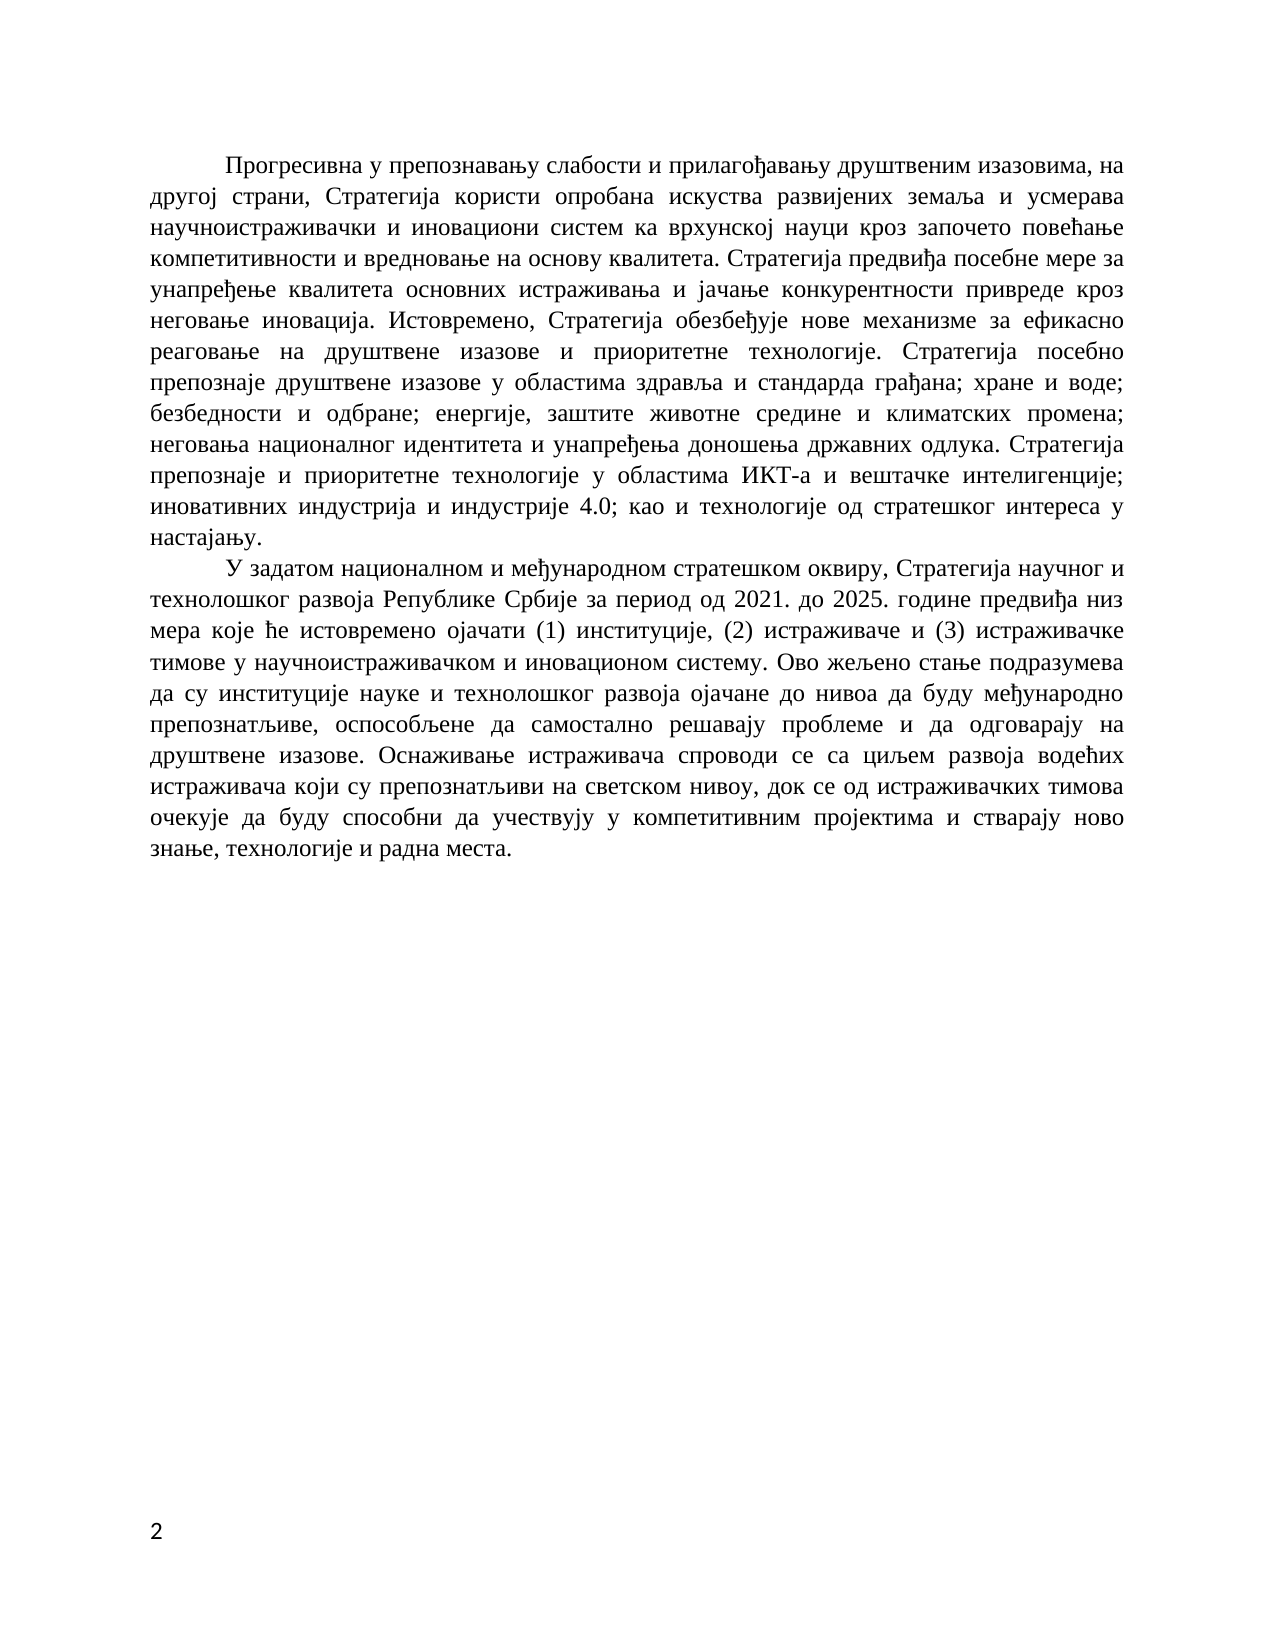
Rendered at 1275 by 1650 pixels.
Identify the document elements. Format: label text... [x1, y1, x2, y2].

text Прогресивна у препознавању слабости и прилагођавању друштвеним изазовима, на другој страни, Стратегија користи опробана искуства развијених земаља и усмерава научноистраживачки и иновациони систем ка врхунској науци кроз започето повећање компетитивности и вредновање на основу квалитета. Стратегија предвиђа посебне мере за унапређење квалитета основних истраживања и јачање конкурентности привреде кроз неговање иновација. Истовремено, Стратегија обезбеђује нове механизме за ефикасно реаговање на друштвене изазове и приоритетне технологије. Стратегија посебно препознаје друштвене изазове у областима здравља и стандарда грађана; хране и воде; безбедности и одбране; енергије, заштите животне средине и климатских промена; неговања националног идентитета и унапређења доношења државних одлука. Стратегија препознаје и приоритетне технологије у областима ИКТ-а и вештачке интелигенције; иновативних индустрија и индустрије 4.0; као и технологије од стратешког интереса у настајању. [150, 150, 1125, 551]
text У задатом националном и међународном стратешком оквиру, Стратегија научног и технолошког развоја Републике Србије за период од 2021. до 2025. године предвиђа низ мера које ће истовремено ојачати (1) институције, (2) истраживаче и (3) истраживачке тимове у научноистраживачком и иновационом систему. Ово жељено стање подразумева да су институције науке и технолошког развоја ојачане до нивоа да буду међународно препознатљиве, оспособљене да самостално решавају проблеме и да одговарају на друштвене изазове. Оснаживање истраживача спроводи се са циљем развоја водећих истраживача који су препознатљиви на светском нивоу, док се од истраживачких тимова очекује да буду способни да учествују у компетитивним пројектима и стварају ново знање, технологије и радна места. [150, 553, 1125, 862]
